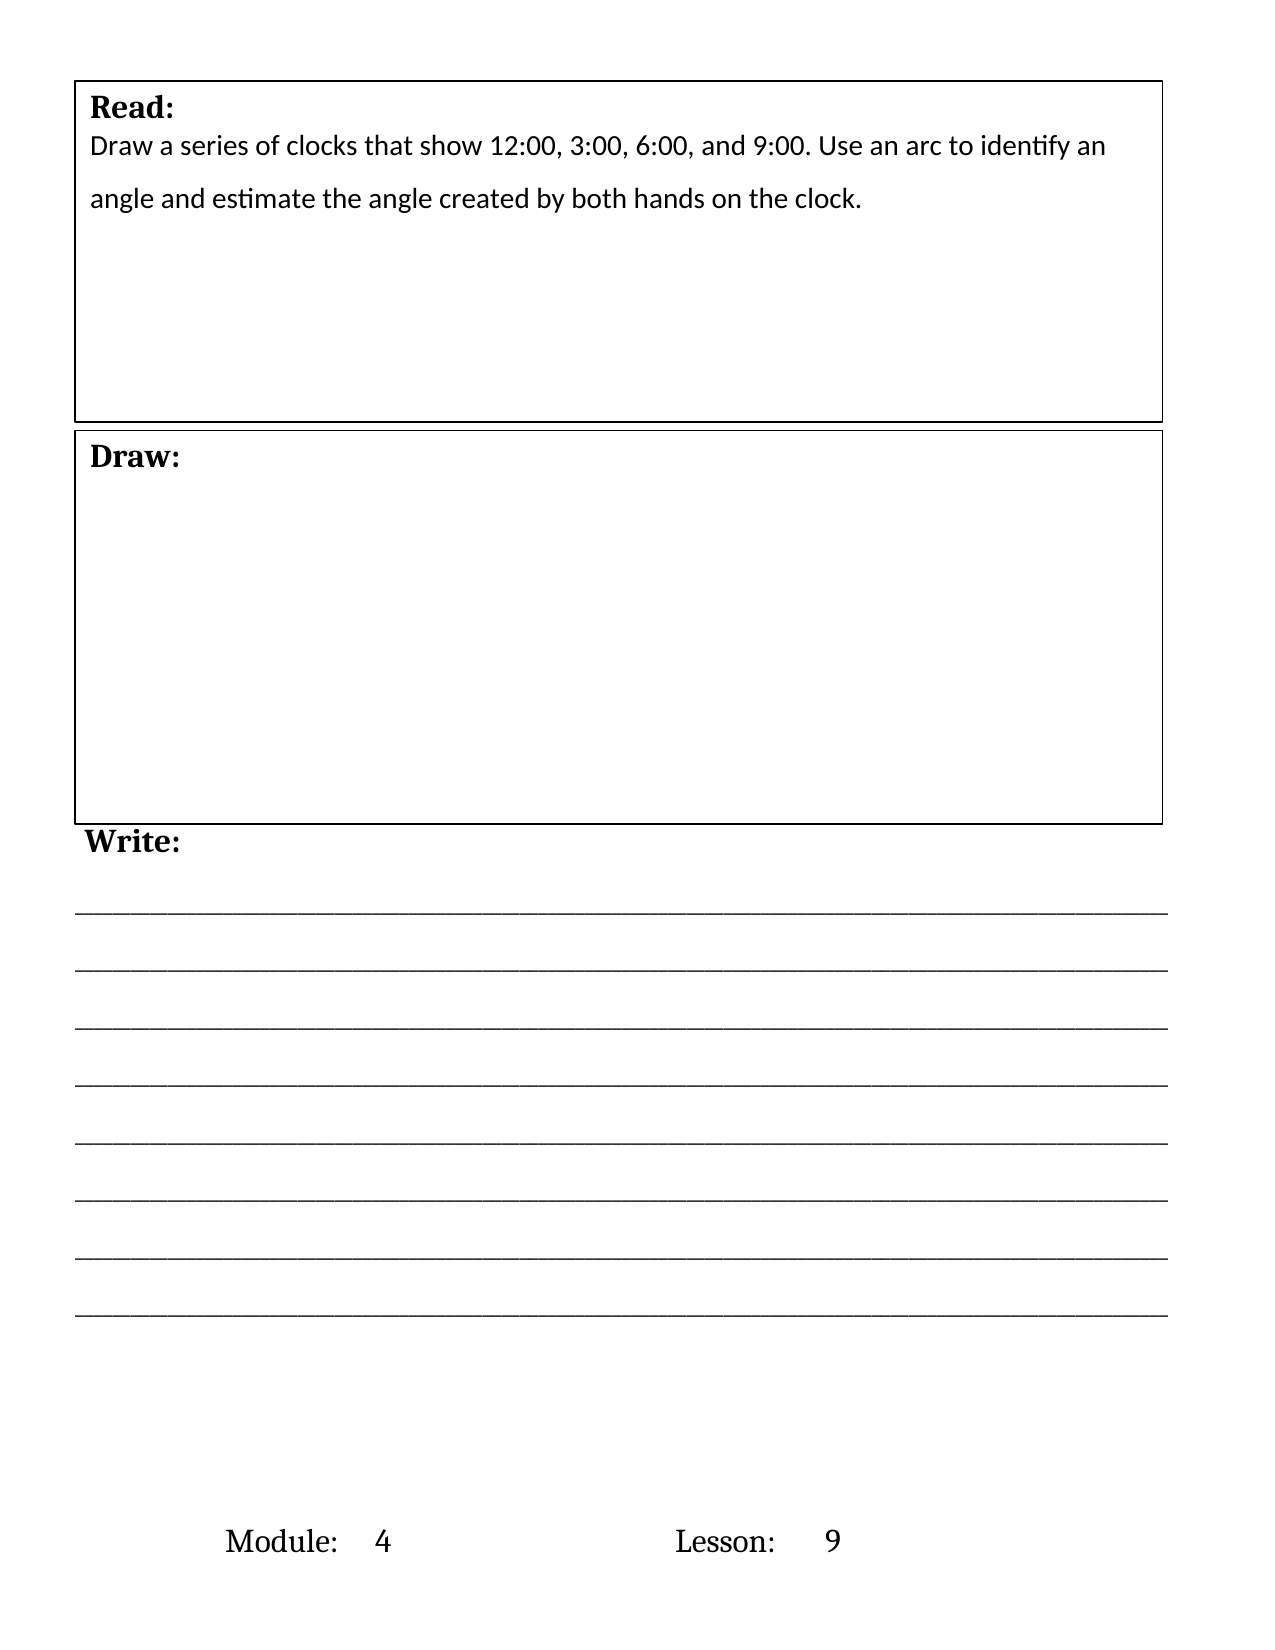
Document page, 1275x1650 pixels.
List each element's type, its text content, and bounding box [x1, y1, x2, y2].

text ______________________________________________________________________________________________________________________ [75, 1177, 1200, 1206]
text ______________________________________________________________________________________________________________________ [75, 1004, 1200, 1033]
text ______________________________________________________________________________________________________________________ [75, 947, 1200, 976]
text ______________________________________________________________________________________________________________________ [75, 889, 1200, 918]
text ______________________________________________________________________________________________________________________ [75, 1062, 1200, 1091]
text ______________________________________________________________________________________________________________________ [75, 1234, 1200, 1263]
text ______________________________________________________________________________________________________________________ [75, 1119, 1200, 1148]
text Write: [84, 822, 1200, 861]
text ______________________________________________________________________________________________________________________ [75, 1292, 1200, 1321]
text Module: 4 Lesson: 9 [75, 1522, 1200, 1560]
